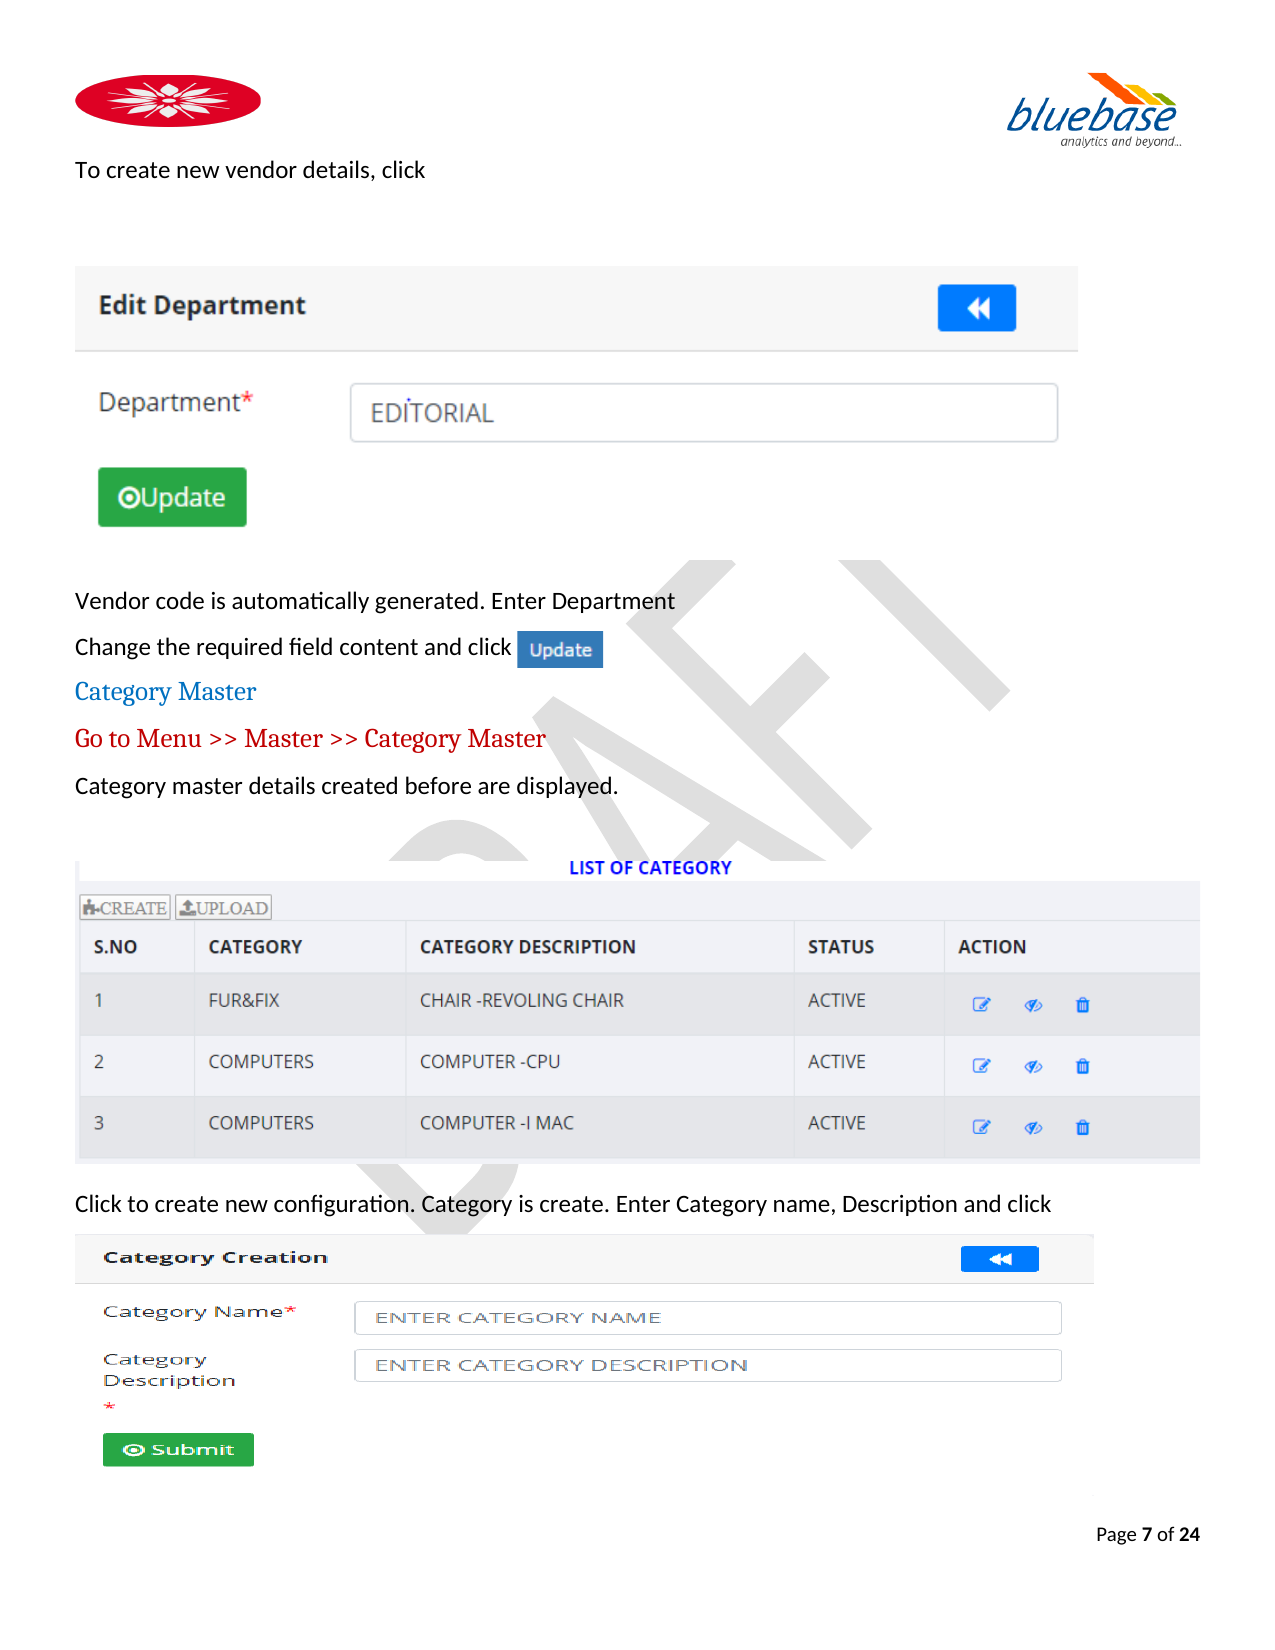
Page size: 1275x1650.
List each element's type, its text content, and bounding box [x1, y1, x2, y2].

text Go to Menu >> Master >> Category Master [75, 723, 1200, 754]
picture [75, 1234, 1094, 1496]
picture [75, 75, 261, 127]
picture [75, 266, 1079, 560]
text To create new vendor details, click [75, 154, 1200, 185]
text Click to create new configuration. Category is create. Enter Category name, Description and click [75, 1189, 1200, 1219]
text Category master details created before are displayed. [75, 770, 1200, 800]
subtitle Category Master [75, 676, 1200, 708]
picture [517, 661, 604, 668]
text Change the required field content and click [75, 631, 1200, 661]
text Vendor code is automatically generated. Enter Department [75, 585, 1200, 616]
picture [75, 861, 1200, 1164]
picture [992, 64, 1191, 154]
